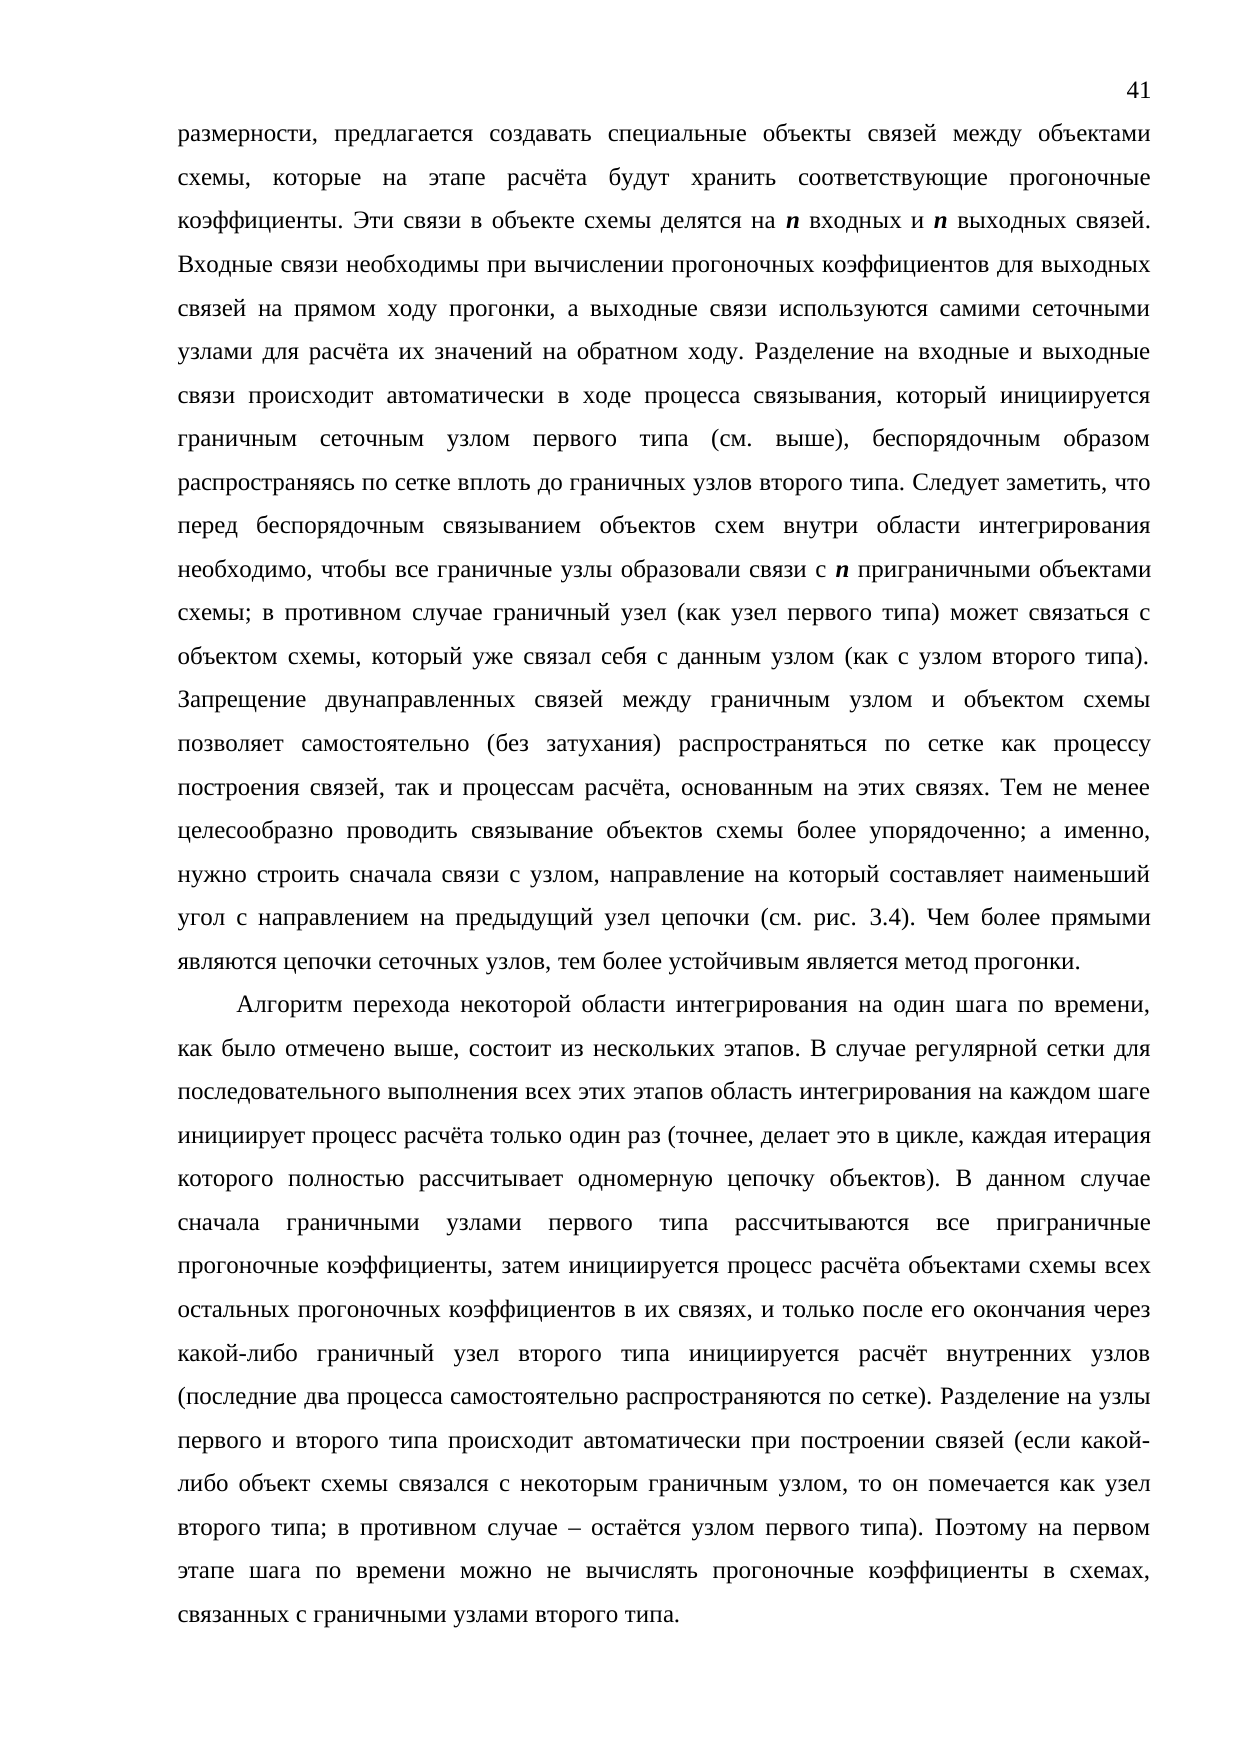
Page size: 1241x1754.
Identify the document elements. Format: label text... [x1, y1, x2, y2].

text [177, 118, 1152, 975]
text Алгоритм перехода некоторой области интегрирования на один шага по времени, как было отмечено выше, состоит из нескольких этапов. В случае регулярной сетки для последовательного выполнения всех этих этапов область интегрирования на каждом шаге инициирует процесс расчёта только один раз (точнее, делает это в цикле, каждая итерация которого полностью рассчитывает одномерную цепочку объектов). В данном случае сначала граничными узлами первого типа рассчитываются все приграничные прогоночные коэффициенты, затем инициируется процесс расчёта объектами схемы всех остальных прогоночных коэффициентов в их связях, и только после его окончания через какой-либо граничный узел второго типа инициируется расчёт внутренних узлов (последние два процесса самостоятельно распространяются по сетке). Разделение на узлы первого и второго типа происходит автоматически при построении связей (если какой-либо объект схемы связался с некоторым граничным узлом, то он помечается как узел второго типа; в противном случае – остаётся узлом первого типа). Поэтому на первом этапе шага по времени можно не вычислять прогоночные коэффициенты в схемах, связанных с граничными узлами второго типа. [177, 989, 1152, 1628]
